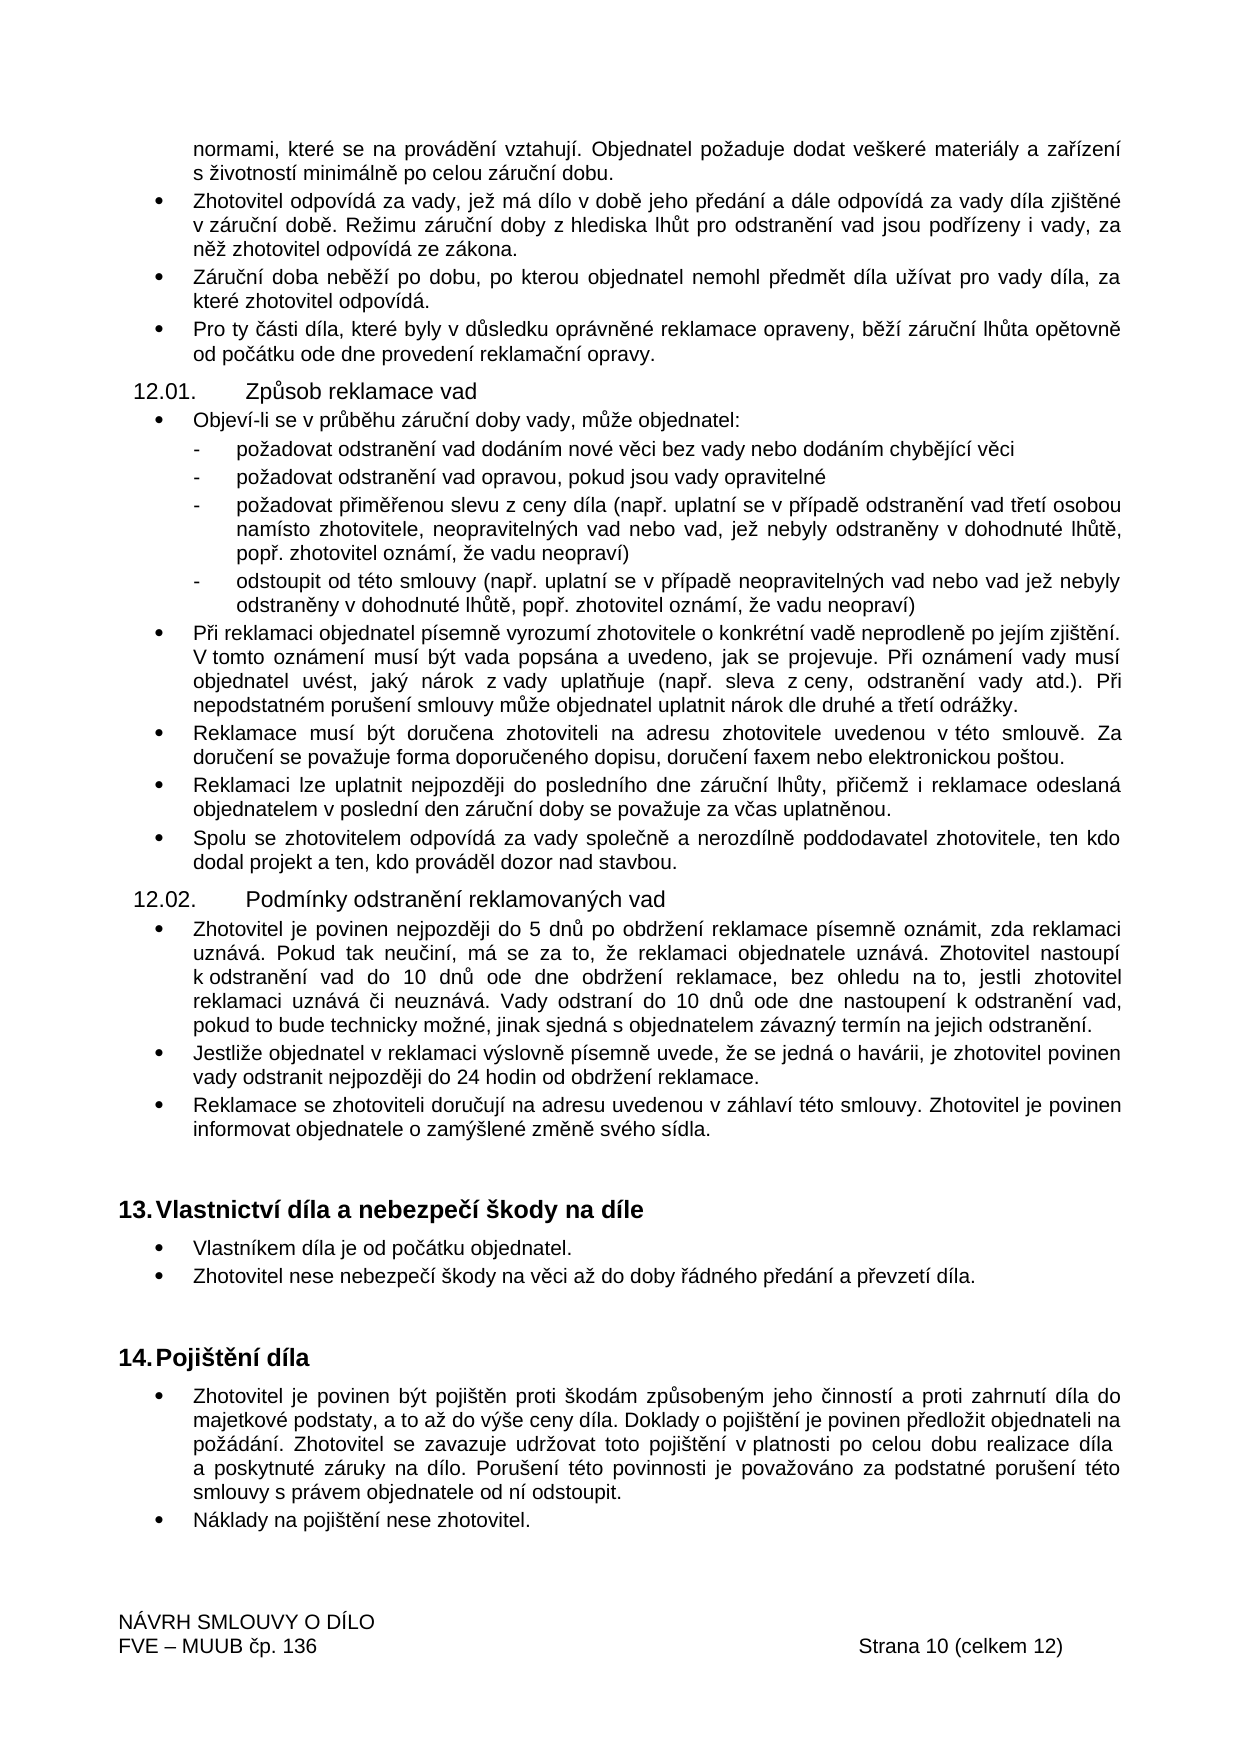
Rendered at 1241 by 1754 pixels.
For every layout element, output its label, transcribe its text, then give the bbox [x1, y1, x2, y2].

list Reklamace musí být doručena zhotoviteli na adresu zhotovitele uvedenou v této smlouvě. Za doručení se považuje forma doporučeného dopisu, doručení faxem nebo elektronickou poštou. [155, 721, 1122, 769]
subtitle Vlastnictví díla a nebezpečí škody na díle [118, 1195, 1122, 1224]
list Pro ty části díla, které byly v důsledku oprávněné reklamace opraveny, běží záruční lhůta opětovně od počátku ode dne provedení reklamační opravy. [155, 317, 1122, 365]
list Objeví-li se v průběhu záruční doby vady, může objednatel: [155, 408, 1122, 432]
list Záruční doba neběží po dobu, po kterou objednatel nemohl předmět díla užívat pro vady díla, za které zhotovitel odpovídá. [155, 265, 1122, 313]
list Reklamace se zhotoviteli doručují na adresu uvedenou v záhlaví této smlouvy. Zhotovitel je povinen informovat objednatele o zamýšlené změně svého sídla. [155, 1093, 1122, 1141]
text - požadovat odstranění vad dodáním nové věci bez vady nebo dodáním chybějící věci [193, 437, 1122, 461]
subtitle Způsob reklamace vad [133, 378, 1122, 404]
subtitle Pojištění díla [118, 1343, 1122, 1371]
text - požadovat odstranění vad opravou, pokud jsou vady opravitelné [193, 465, 1122, 489]
list Reklamaci lze uplatnit nejpozději do posledního dne záruční lhůty, přičemž i reklamace odeslaná objednatelem v poslední den záruční doby se považuje za včas uplatněnou. [155, 773, 1122, 821]
list Vlastníkem díla je od počátku objednatel. [155, 1236, 1122, 1260]
list Zhotovitel nese nebezpečí škody na věci až do doby řádného předání a převzetí díla. [155, 1264, 1122, 1288]
subtitle Podmínky odstranění reklamovaných vad [133, 886, 1122, 912]
list Zhotovitel je povinen být pojištěn proti škodám způsobeným jeho činností a proti zahrnutí díla do majetkové podstaty, a to až do výše ceny díla. Doklady o pojištění je povinen předložit objednateli na požádání. Zhotovitel se zavazuje udržovat toto pojištění v platnosti po celou dobu realizace díla a poskytnuté záruky na dílo. Porušení této povinnosti je považováno za podstatné porušení této smlouvy s právem objednatele od ní odstoupit. [155, 1384, 1122, 1504]
text - požadovat přiměřenou slevu z ceny díla (např. uplatní se v případě odstranění vad třetí osobou namísto zhotovitele, neopravitelných vad nebo vad, jež nebyly odstraněny v dohodnuté lhůtě, popř. zhotovitel oznámí, že vadu neopraví) [193, 493, 1122, 565]
list Při reklamaci objednatel písemně vyrozumí zhotovitele o konkrétní vadě neprodleně po jejím zjištění. V tomto oznámení musí být vada popsána a uvedeno, jak se projevuje. Při oznámení vady musí objednatel uvést, jaký nárok z vady uplatňuje (např. sleva z ceny, odstranění vady atd.). Při nepodstatném porušení smlouvy může objednatel uplatnit nárok dle druhé a třetí odrážky. [155, 621, 1122, 717]
list Zhotovitel odpovídá za vady, jež má dílo v době jeho předání a dále odpovídá za vady díla zjištěné v záruční době. Režimu záruční doby z hlediska lhůt pro odstranění vad jsou podřízeny i vady, za něž zhotovitel odpovídá ze zákona. [155, 189, 1122, 261]
list Jestliže objednatel v reklamaci výslovně písemně uvede, že se jedná o havárii, je zhotovitel povinen vady odstranit nejpozději do 24 hodin od obdržení reklamace. [155, 1041, 1122, 1088]
list Spolu se zhotovitelem odpovídá za vady společně a nerozdílně poddodavatel zhotovitele, ten kdo dodal projekt a ten, kdo prováděl dozor nad stavbou. [155, 825, 1122, 873]
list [155, 137, 1122, 185]
list Náklady na pojištění nese zhotovitel. [155, 1508, 1122, 1532]
text - odstoupit od této smlouvy (např. uplatní se v případě neopravitelných vad nebo vad jež nebyly odstraněny v dohodnuté lhůtě, popř. zhotovitel oznámí, že vadu neopraví) [193, 569, 1122, 617]
list Zhotovitel je povinen nejpozději do 5 dnů po obdržení reklamace písemně oznámit, zda reklamaci uznává. Pokud tak neučiní, má se za to, že reklamaci objednatele uznává. Zhotovitel nastoupí k odstranění vad do 10 dnů ode dne obdržení reklamace, bez ohledu na to, jestli zhotovitel reklamaci uznává či neuznává. Vady odstraní do 10 dnů ode dne nastoupení k odstranění vad, pokud to bude technicky možné, jinak sjedná s objednatelem závazný termín na jejich odstranění. [155, 916, 1122, 1036]
